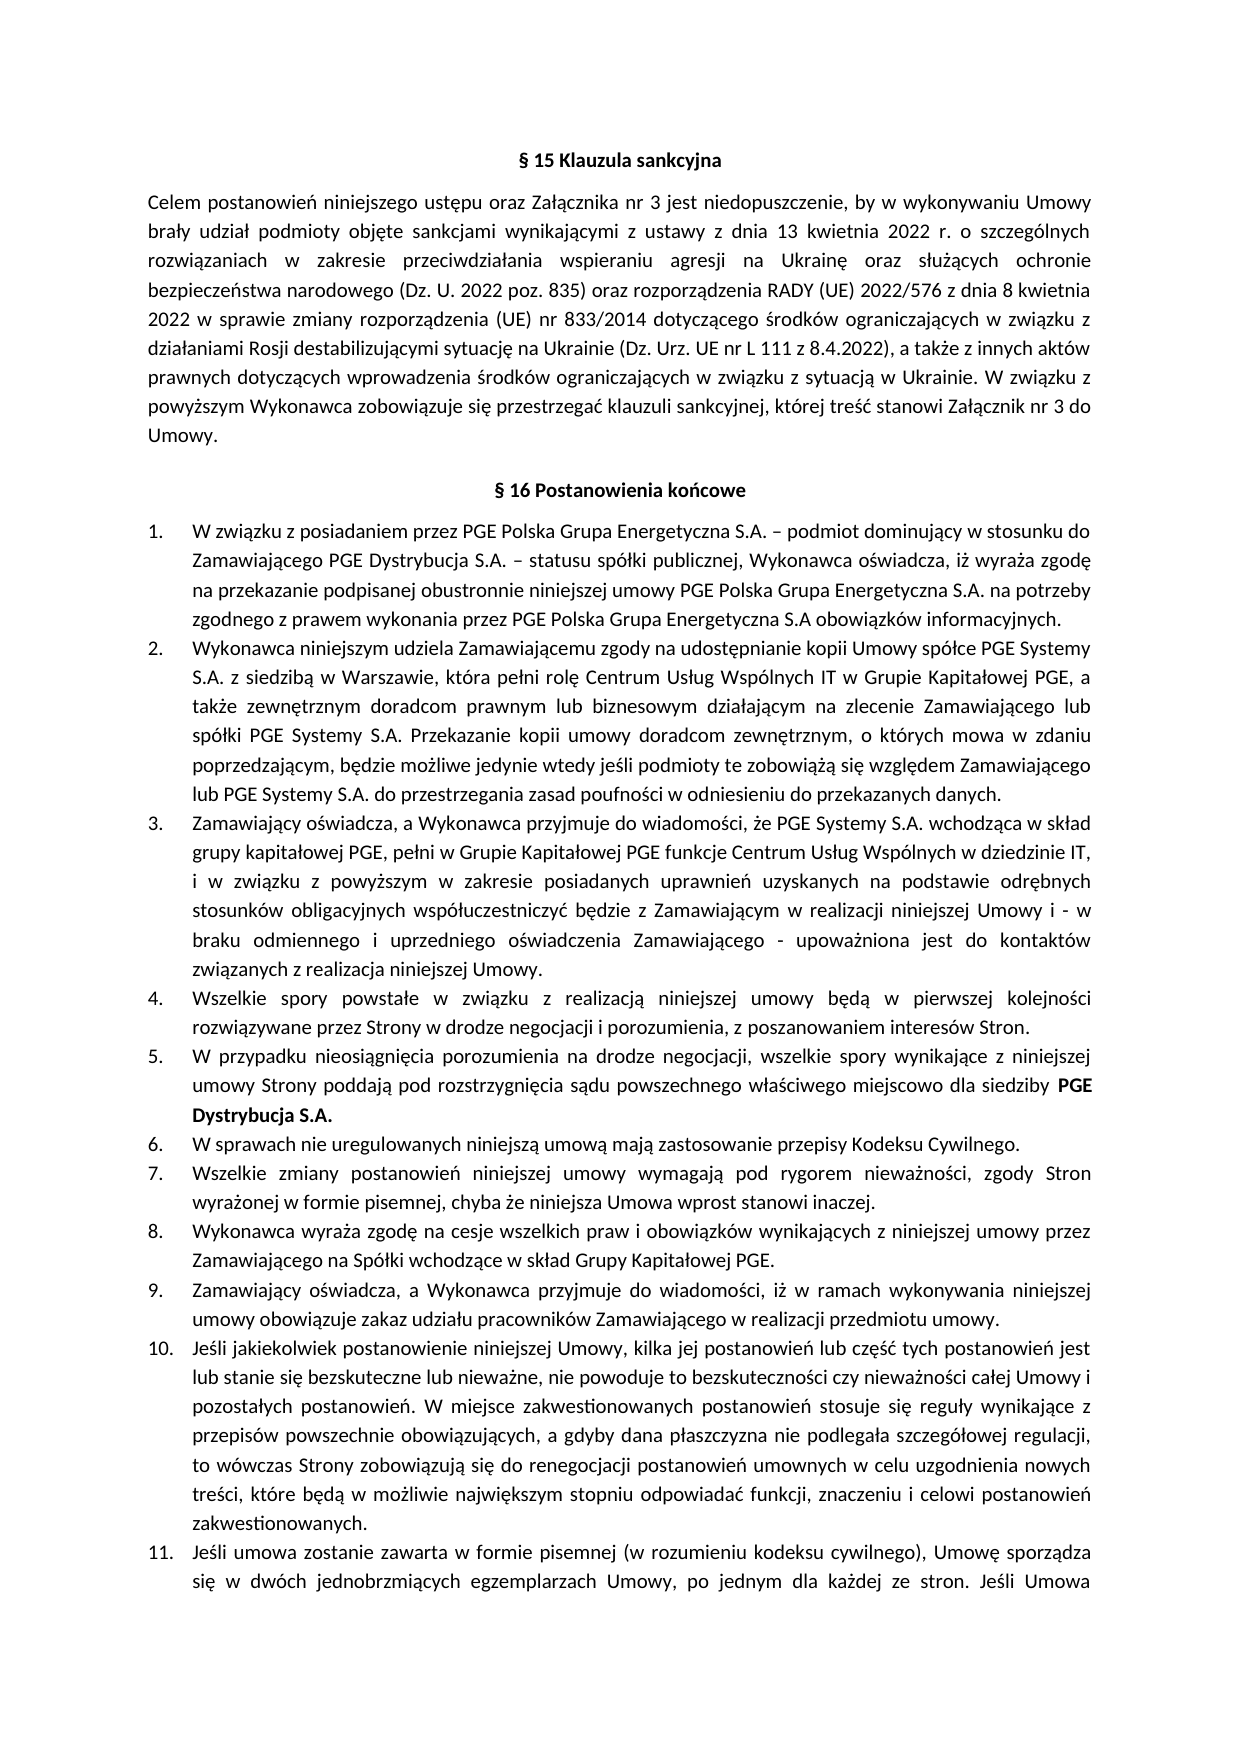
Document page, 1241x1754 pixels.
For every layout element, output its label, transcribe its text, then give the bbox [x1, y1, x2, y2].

list Zamawiający oświadcza, a Wykonawca przyjmuje do wiadomości, że PGE Systemy S.A. wchodząca w skład grupy kapitałowej PGE, pełni w Grupie Kapitałowej PGE funkcje Centrum Usług Wspólnych w dziedzinie IT, i w związku z powyższym w zakresie posiadanych uprawnień uzyskanych na podstawie odrębnych stosunków obligacyjnych współuczestniczyć będzie z Zamawiającym w realizacji niniejszej Umowy i - w braku odmiennego i uprzedniego oświadczenia Zamawiającego - upoważniona jest do kontaktów związanych z realizacja niniejszej Umowy. [148, 810, 1092, 981]
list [148, 1539, 1092, 1594]
list W sprawach nie uregulowanych niniejszą umową mają zastosowanie przepisy Kodeksu Cywilnego. [148, 1131, 1092, 1156]
list Zamawiający oświadcza, a Wykonawca przyjmuje do wiadomości, iż w ramach wykonywania niniejszej umowy obowiązuje zakaz udziału pracowników Zamawiającego w realizacji przedmiotu umowy. [148, 1277, 1092, 1331]
list Wszelkie spory powstałe w związku z realizacją niniejszej umowy będą w pierwszej kolejności rozwiązywane przez Strony w drodze negocjacji i porozumienia, z poszanowaniem interesów Stron. [148, 985, 1092, 1040]
list Wykonawca niniejszym udziela Zamawiającemu zgody na udostępnianie kopii Umowy spółce PGE Systemy S.A. z siedzibą w Warszawie, która pełni rolę Centrum Usług Wspólnych IT w Grupie Kapitałowej PGE, a także zewnętrznym doradcom prawnym lub biznesowym działającym na zlecenie Zamawiającego lub spółki PGE Systemy S.A. Przekazanie kopii umowy doradcom zewnętrznym, o których mowa w zdaniu poprzedzającym, będzie możliwe jedynie wtedy jeśli podmioty te zobowiążą się względem Zamawiającego lub PGE Systemy S.A. do przestrzegania zasad poufności w odniesieniu do przekazanych danych. [148, 635, 1092, 806]
list W przypadku nieosiągnięcia porozumienia na drodze negocjacji, wszelkie spory wynikające z niniejszej umowy Strony poddają pod rozstrzygnięcia sądu powszechnego właściwego miejscowo dla siedziby PGE Dystrybucja S.A. [148, 1043, 1092, 1127]
text Celem postanowień niniejszego ustępu oraz Załącznika nr 3 jest niedopuszczenie, by w wykonywaniu Umowy brały udział podmioty objęte sankcjami wynikającymi z ustawy z dnia 13 kwietnia 2022 r. o szczególnych rozwiązaniach w zakresie przeciwdziałania wspieraniu agresji na Ukrainę oraz służących ochronie bezpieczeństwa narodowego (Dz. U. 2022 poz. 835) oraz rozporządzenia RADY (UE) 2022/576 z dnia 8 kwietnia 2022 w sprawie zmiany rozporządzenia (UE) nr 833/2014 dotyczącego środków ograniczających w związku z działaniami Rosji destabilizującymi sytuację na Ukrainie (Dz. Urz. UE nr L 111 z 8.4.2022), a także z innych aktów prawnych dotyczących wprowadzenia środków ograniczających w związku z sytuacją w Ukrainie. W związku z powyższym Wykonawca zobowiązuje się przestrzegać klauzuli sankcyjnej, której treść stanowi Załącznik nr 3 do Umowy. [148, 189, 1092, 448]
text § 15 Klauzula sankcyjna [148, 148, 1092, 173]
list Wszelkie zmiany postanowień niniejszej umowy wymagają pod rygorem nieważności, zgody Stron wyrażonej w formie pisemnej, chyba że niniejsza Umowa wprost stanowi inaczej. [148, 1160, 1092, 1215]
list W związku z posiadaniem przez PGE Polska Grupa Energetyczna S.A. – podmiot dominujący w stosunku do Zamawiającego PGE Dystrybucja S.A. – statusu spółki publicznej, Wykonawca oświadcza, iż wyraża zgodę na przekazanie podpisanej obustronnie niniejszej umowy PGE Polska Grupa Energetyczna S.A. na potrzeby zgodnego z prawem wykonania przez PGE Polska Grupa Energetyczna S.A obowiązków informacyjnych. [148, 518, 1092, 631]
list Wykonawca wyraża zgodę na cesje wszelkich praw i obowiązków wynikających z niniejszej umowy przez Zamawiającego na Spółki wchodzące w skład Grupy Kapitałowej PGE. [148, 1218, 1092, 1273]
text § 16 Postanowienia końcowe [148, 477, 1092, 502]
list Jeśli jakiekolwiek postanowienie niniejszej Umowy, kilka jej postanowień lub część tych postanowień jest lub stanie się bezskuteczne lub nieważne, nie powoduje to bezskuteczności czy nieważności całej Umowy i pozostałych postanowień. W miejsce zakwestionowanych postanowień stosuje się reguły wynikające z przepisów powszechnie obowiązujących, a gdyby dana płaszczyzna nie podlegała szczegółowej regulacji, to wówczas Strony zobowiązują się do renegocjacji postanowień umownych w celu uzgodnienia nowych treści, które będą w możliwie największym stopniu odpowiadać funkcji, znaczeniu i celowi postanowień zakwestionowanych. [148, 1335, 1092, 1536]
